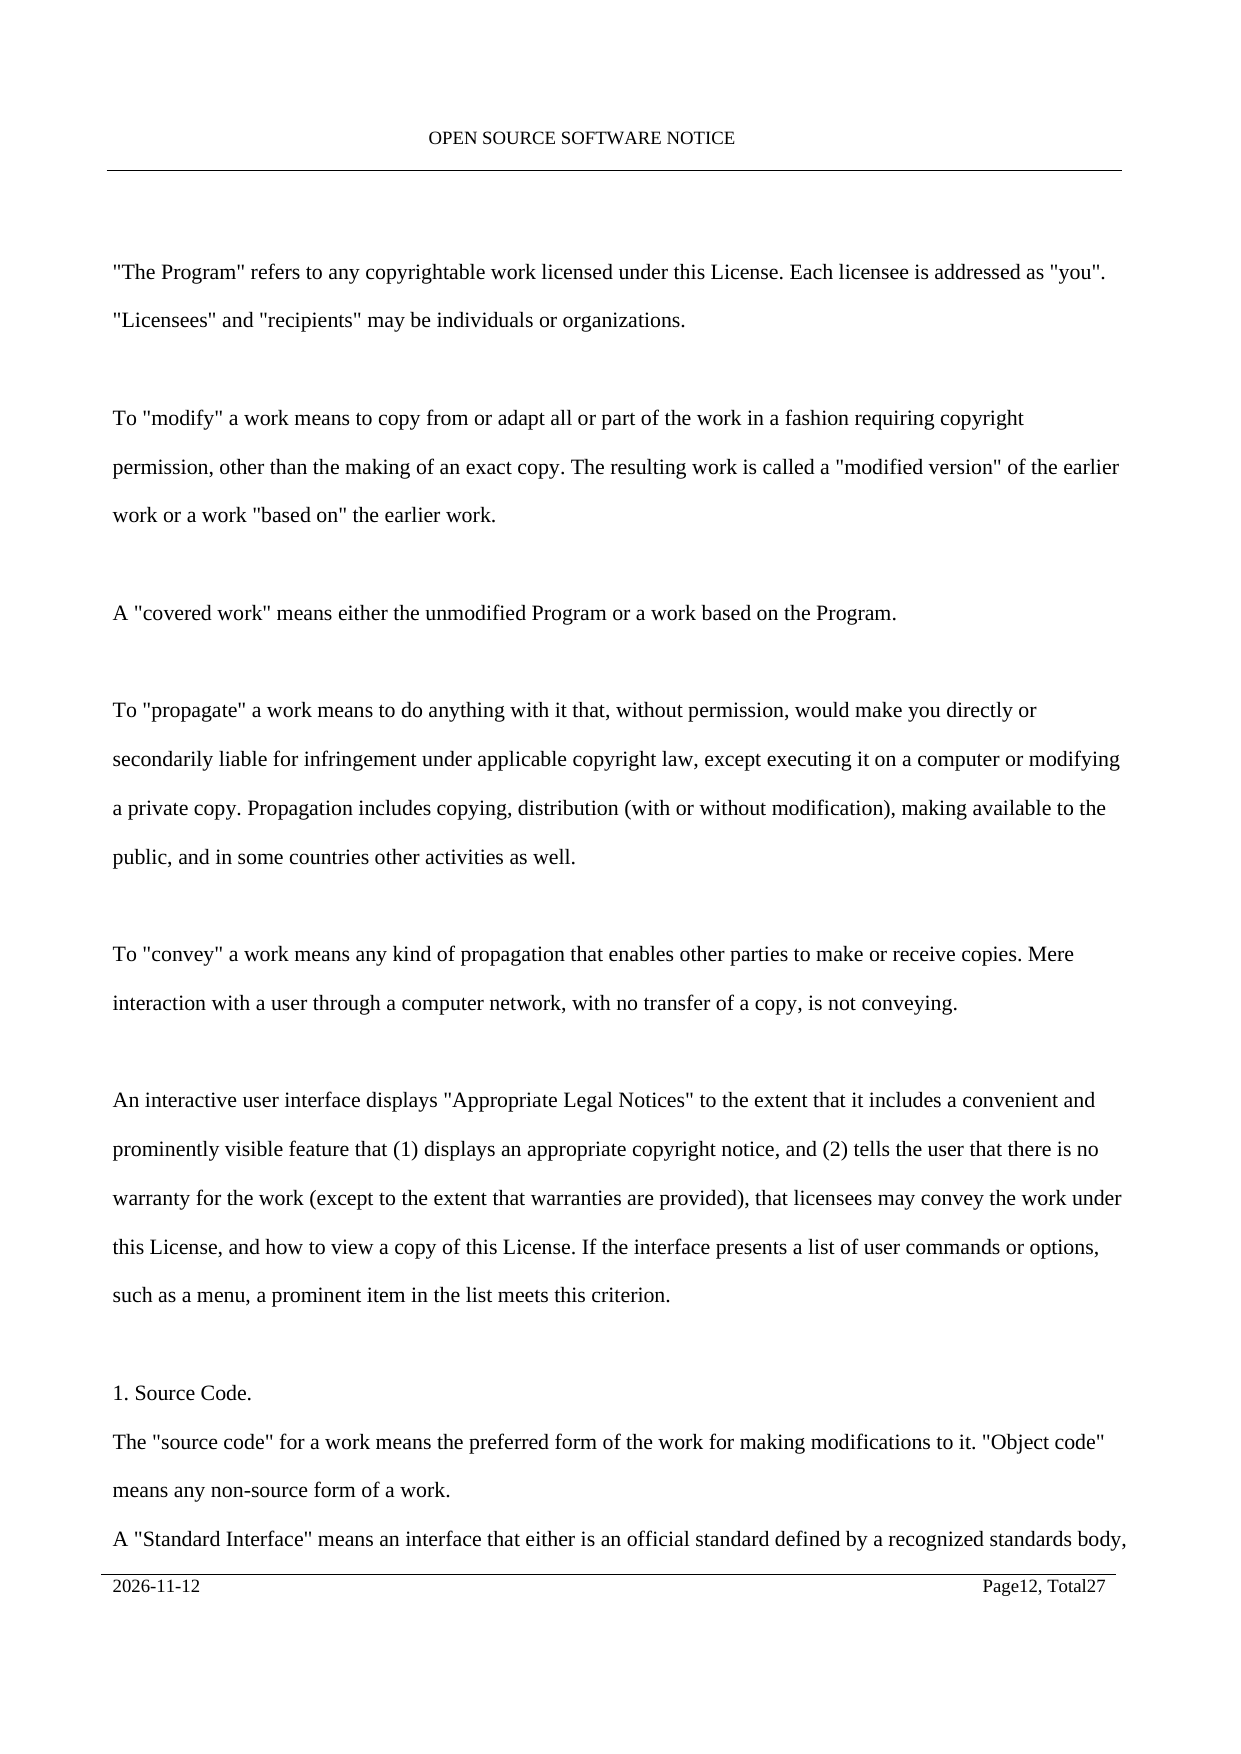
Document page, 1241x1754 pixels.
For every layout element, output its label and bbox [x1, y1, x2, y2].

text [112, 206, 1128, 1555]
